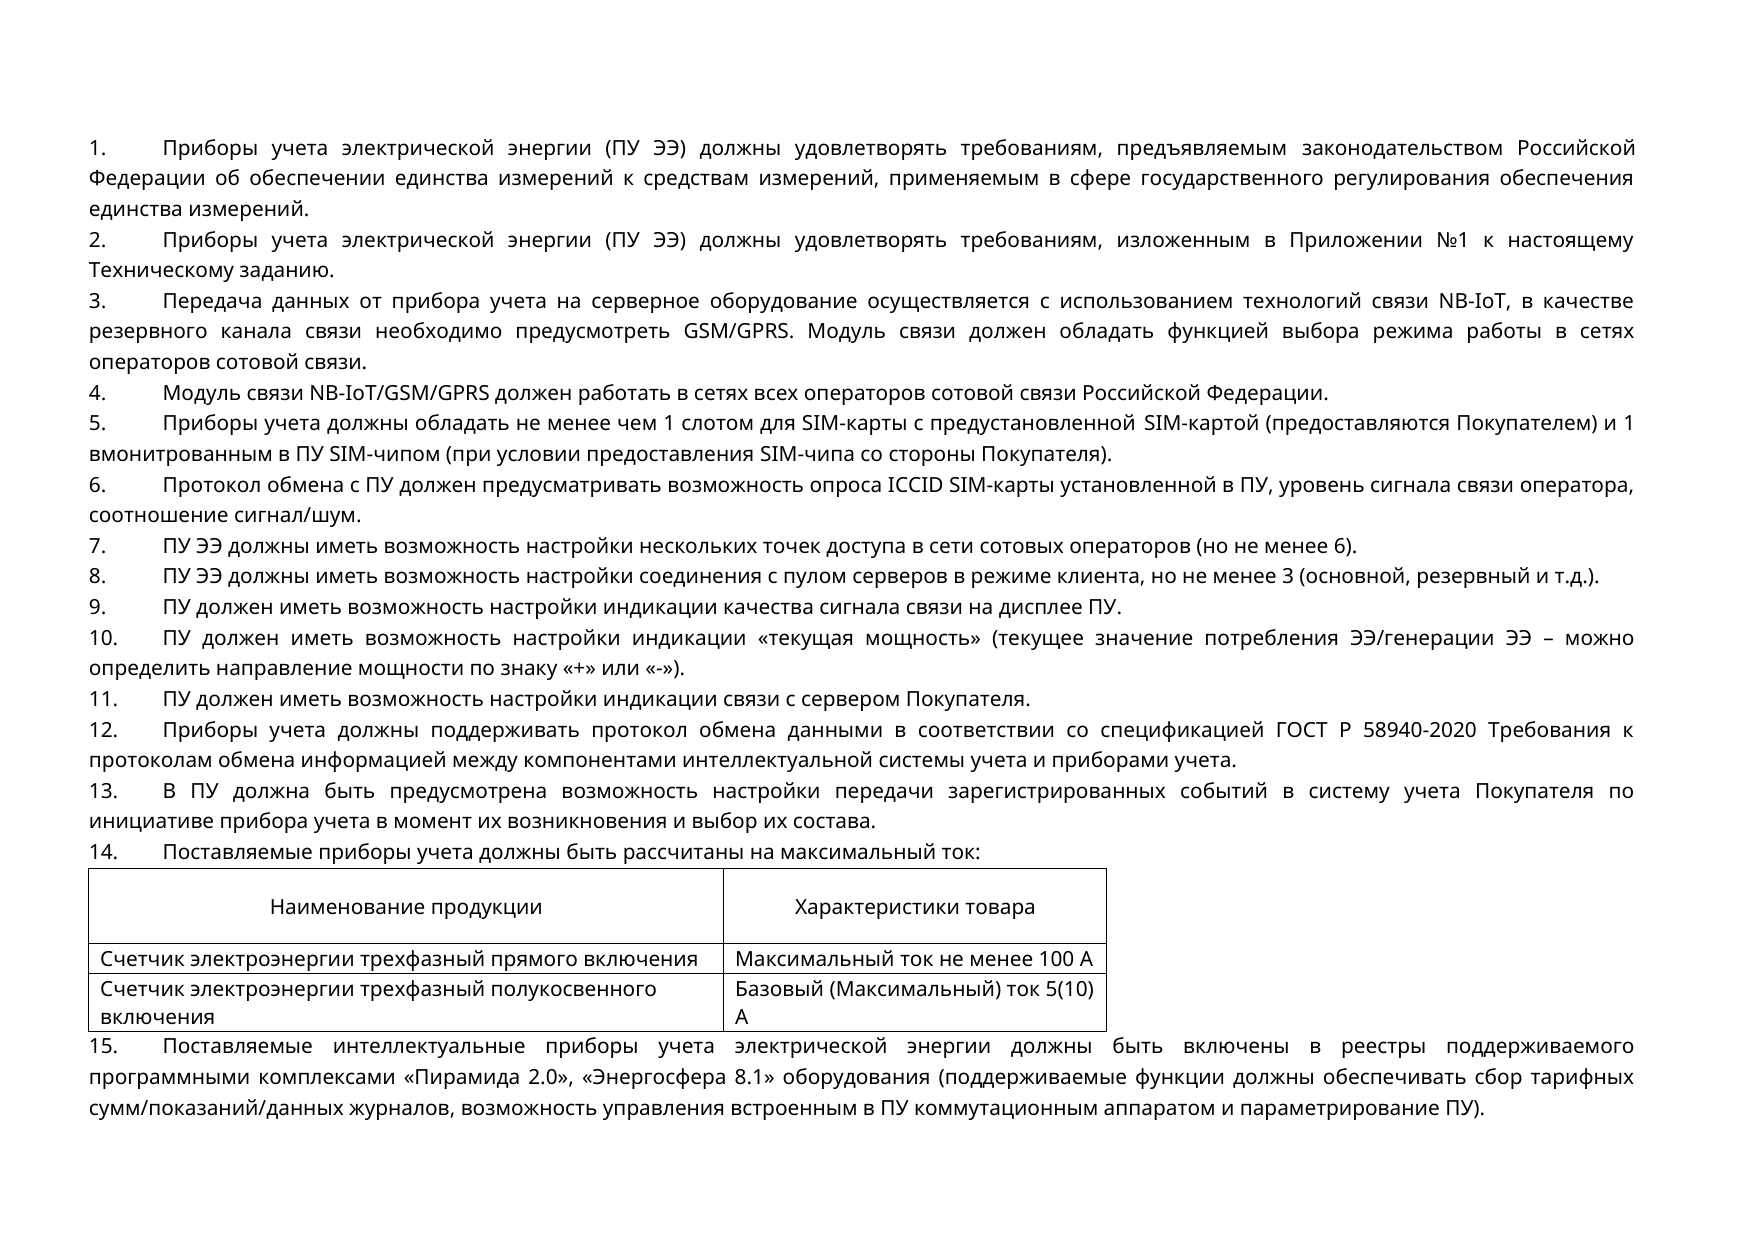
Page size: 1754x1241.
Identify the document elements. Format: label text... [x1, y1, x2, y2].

list ПУ должен иметь возможность настройки индикации связи с сервером Покупателя. [89, 684, 1636, 713]
list ПУ должен иметь возможность настройки индикации «текущая мощность» (текущее значение потребления ЭЭ/генерации ЭЭ – можно определить направление мощности по знаку «+» или «-»). [89, 623, 1636, 682]
list Приборы учета должны поддерживать протокол обмена данными в соответствии со спецификацией ГОСТ Р 58940-2020 Требования к протоколам обмена информацией между компонентами интеллектуальной системы учета и приборами учета. [89, 715, 1636, 774]
list ПУ ЭЭ должны иметь возможность настройки соединения с пулом серверов в режиме клиента, но не менее 3 (основной, резервный и т.д.). [89, 562, 1636, 590]
list ПУ ЭЭ должны иметь возможность настройки нескольких точек доступа в сети сотовых операторов (но не менее 6). [89, 531, 1636, 559]
list Приборы учета электрической энергии (ПУ ЭЭ) должны удовлетворять требованиям, предъявляемым законодательством Российской Федерации об обеспечении единства измерений к средствам измерений, применяемым в сфере государственного регулирования обеспечения единства измерений. [89, 133, 1636, 223]
list ПУ должен иметь возможность настройки индикации качества сигнала связи на дисплее ПУ. [89, 592, 1636, 621]
table_cell Базовый (Максимальный) ток 5(10) А [724, 974, 1106, 1031]
list Передача данных от прибора учета на серверное оборудование осуществляется с использованием технологий связи NB-IoT, в качестве резервного канала связи необходимо предусмотреть GSM/GPRS. Модуль связи должен обладать функцией выбора режима работы в сетях операторов сотовой связи. [89, 286, 1636, 376]
table_cell Максимальный ток не менее 100 А [724, 944, 1106, 973]
list Протокол обмена с ПУ должен предусматривать возможность опроса ICCID SIM-карты установленной в ПУ, уровень сигнала связи оператора, соотношение сигнал/шум. [89, 470, 1636, 529]
table_header Характеристики товара [724, 869, 1106, 943]
list В ПУ должна быть предусмотрена возможность настройки передачи зарегистрированных событий в систему учета Покупателя по инициативе прибора учета в момент их возникновения и выбор их состава. [89, 776, 1636, 835]
list Приборы учета должны обладать не менее чем 1 слотом для SIM-карты с предустановленной SIM-картой (предоставляются Покупателем) и 1 вмонитрованным в ПУ SIM-чипом (при условии предоставления SIM-чипа со стороны Покупателя). [89, 408, 1636, 468]
list Приборы учета электрической энергии (ПУ ЭЭ) должны удовлетворять требованиям, изложенным в Приложении №1 к настоящему Техническому заданию. [89, 225, 1636, 284]
table_cell Счетчик электроэнергии трехфазный полукосвенного включения [89, 974, 723, 1031]
list Модуль связи NB-IoT/GSM/GPRS должен работать в сетях всех операторов сотовой связи Российской Федерации. [89, 378, 1636, 406]
table_cell Счетчик электроэнергии трехфазный прямого включения [89, 944, 723, 973]
list Поставляемые интеллектуальные приборы учета электрической энергии должны быть включены в реестры поддерживаемого программными комплексами «Пирамида 2.0», «Энергосфера 8.1» оборудования (поддерживаемые функции должны обеспечивать сбор тарифных сумм/показаний/данных журналов, возможность управления встроенным в ПУ коммутационным аппаратом и параметрирование ПУ). [89, 1032, 1636, 1121]
list Поставляемые приборы учета должны быть рассчитаны на максимальный ток: [89, 837, 1636, 866]
table_header Наименование продукции [89, 869, 723, 943]
